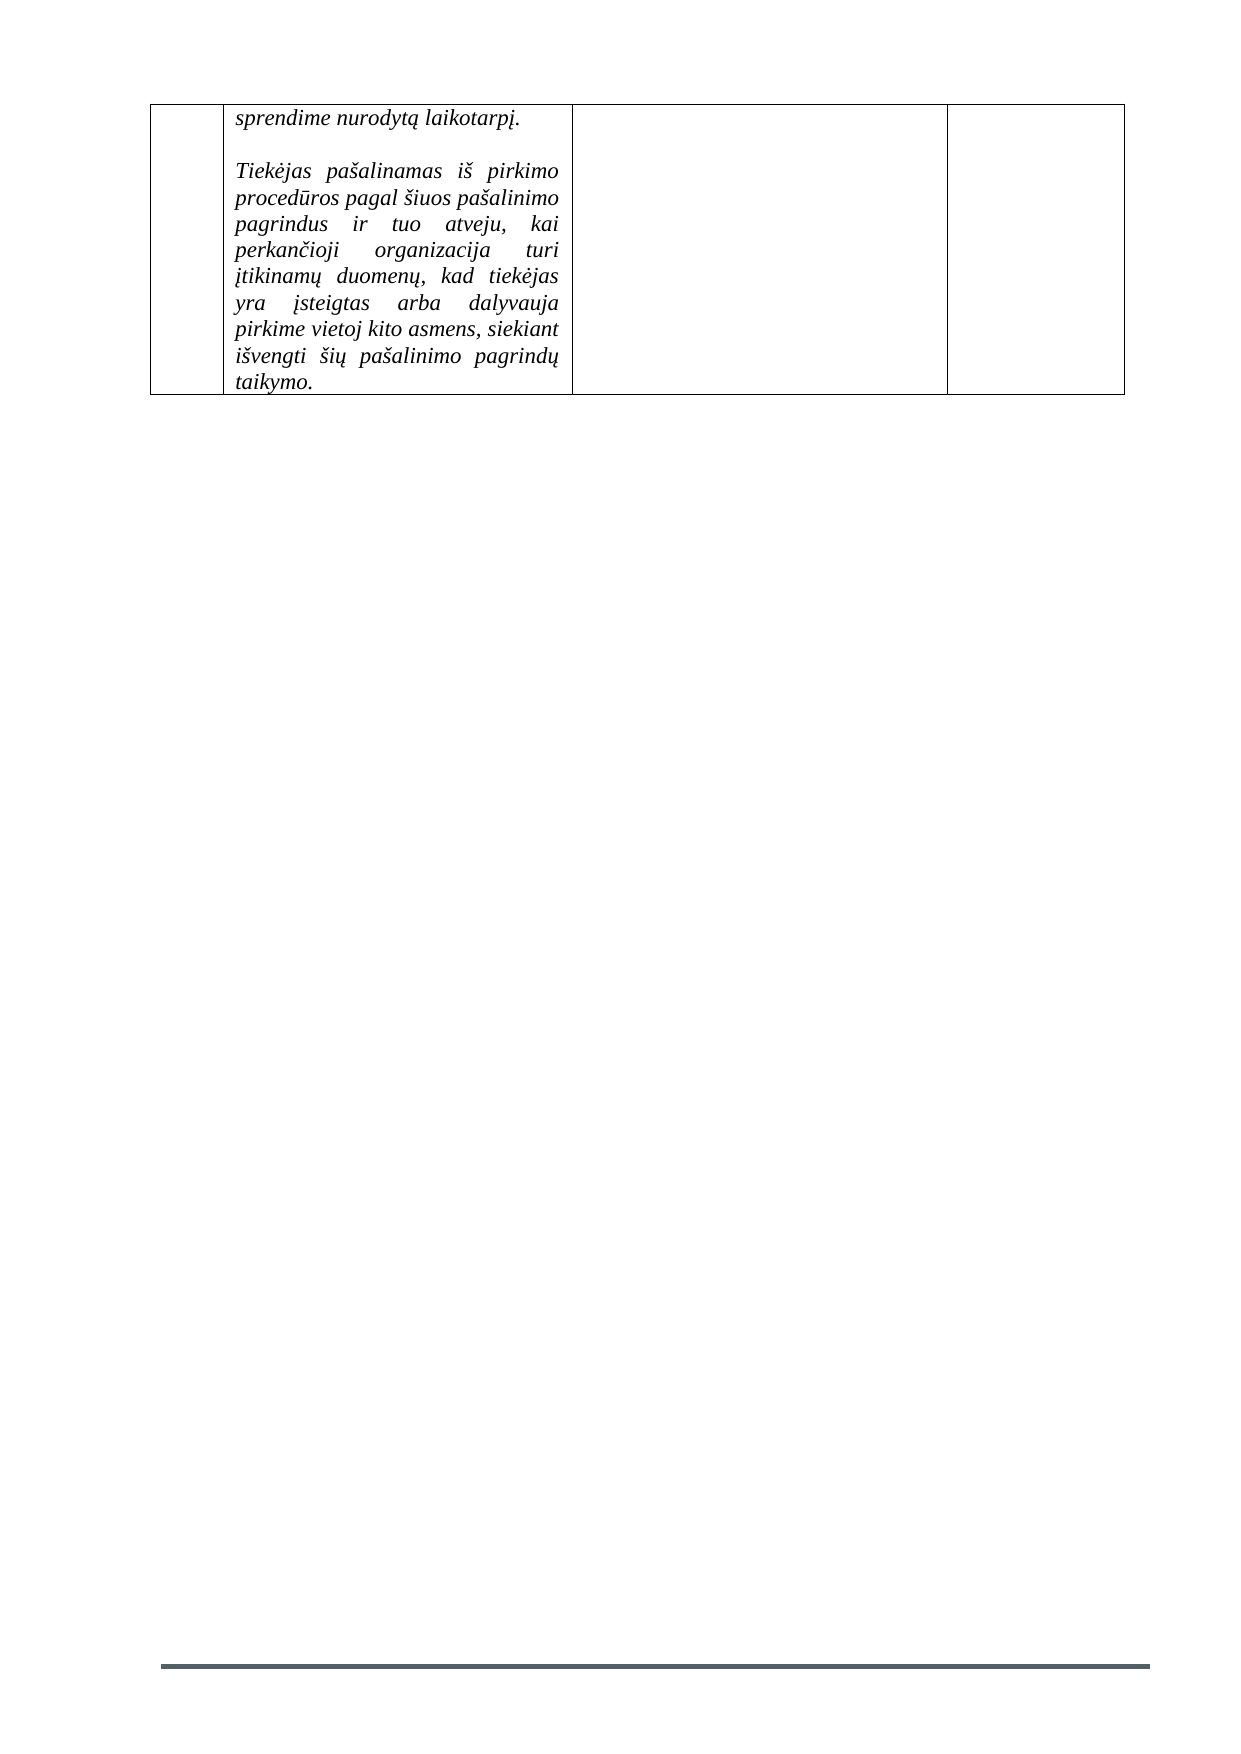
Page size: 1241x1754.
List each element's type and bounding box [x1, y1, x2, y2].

table_cell [224, 105, 572, 394]
table_cell [948, 105, 1124, 394]
table_cell [151, 105, 223, 394]
table_cell [573, 105, 947, 394]
